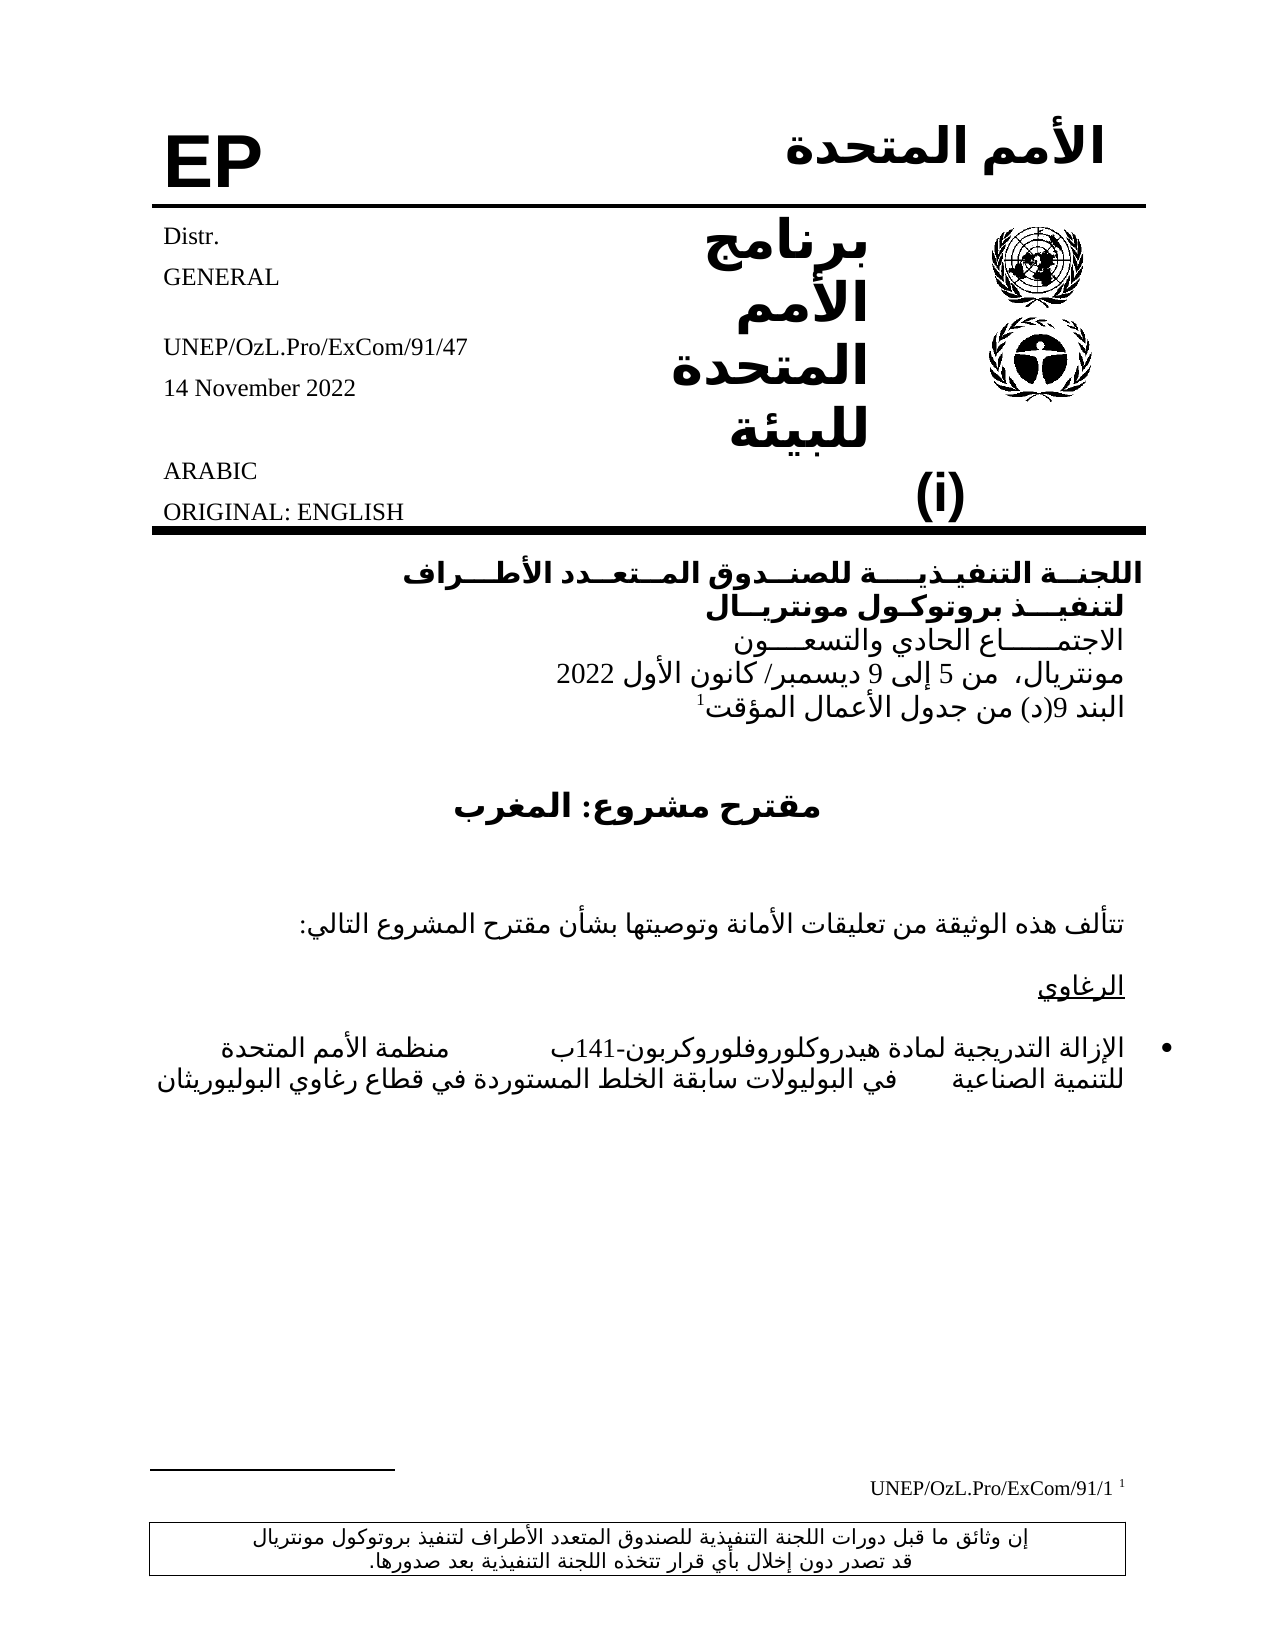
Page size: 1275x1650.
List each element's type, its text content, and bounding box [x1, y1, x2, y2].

subtitle تتألف هذه الوثيقة من تعليقات الأمانة وتوصيتها بشأن مقترح المشروع التالي: [150, 908, 1125, 939]
text البند 9(د) من جدول الأعمال المؤقت [150, 690, 1125, 724]
table_cell Distr. GENERAL UNEP/OzL.Pro/ExCom/91/47 14 November 2022 ARABIC ORIGINAL: ENGLISH [152, 208, 575, 526]
table_cell برنامج الأمم المتحدة للبيئة ل [575, 208, 929, 526]
table_header EP [152, 117, 611, 203]
subtitle الإزالة التدريجية لمادة هيدروكلوروفلوروكربون-141ب منظمة الأمم المتحدة للتنمية الصناعية في البوليولات سابقة الخلط المستوردة في قطاع رغاوي البوليوريثان [150, 1032, 1162, 1095]
picture [985, 313, 1094, 405]
subtitle الرغاوي [150, 970, 1124, 1001]
text اللجنــة التنفيـذيــــة للصنــدوق المــتعــدد الأطـــراف [150, 556, 1125, 589]
table_header الأمم المتحدة [611, 117, 1146, 203]
list مقترح مشروع: المغرب [150, 786, 1125, 824]
text الاجتمــــــاع الحادي والتسعــــون [150, 623, 1124, 657]
subtitle مونتريال، من 5 إلى 9 ديسمبر/ كانون الأول 2022 [150, 657, 1124, 690]
text لتنفيـــذ بروتوكـول مونتريــال [150, 589, 1125, 623]
table_cell [929, 208, 1146, 526]
